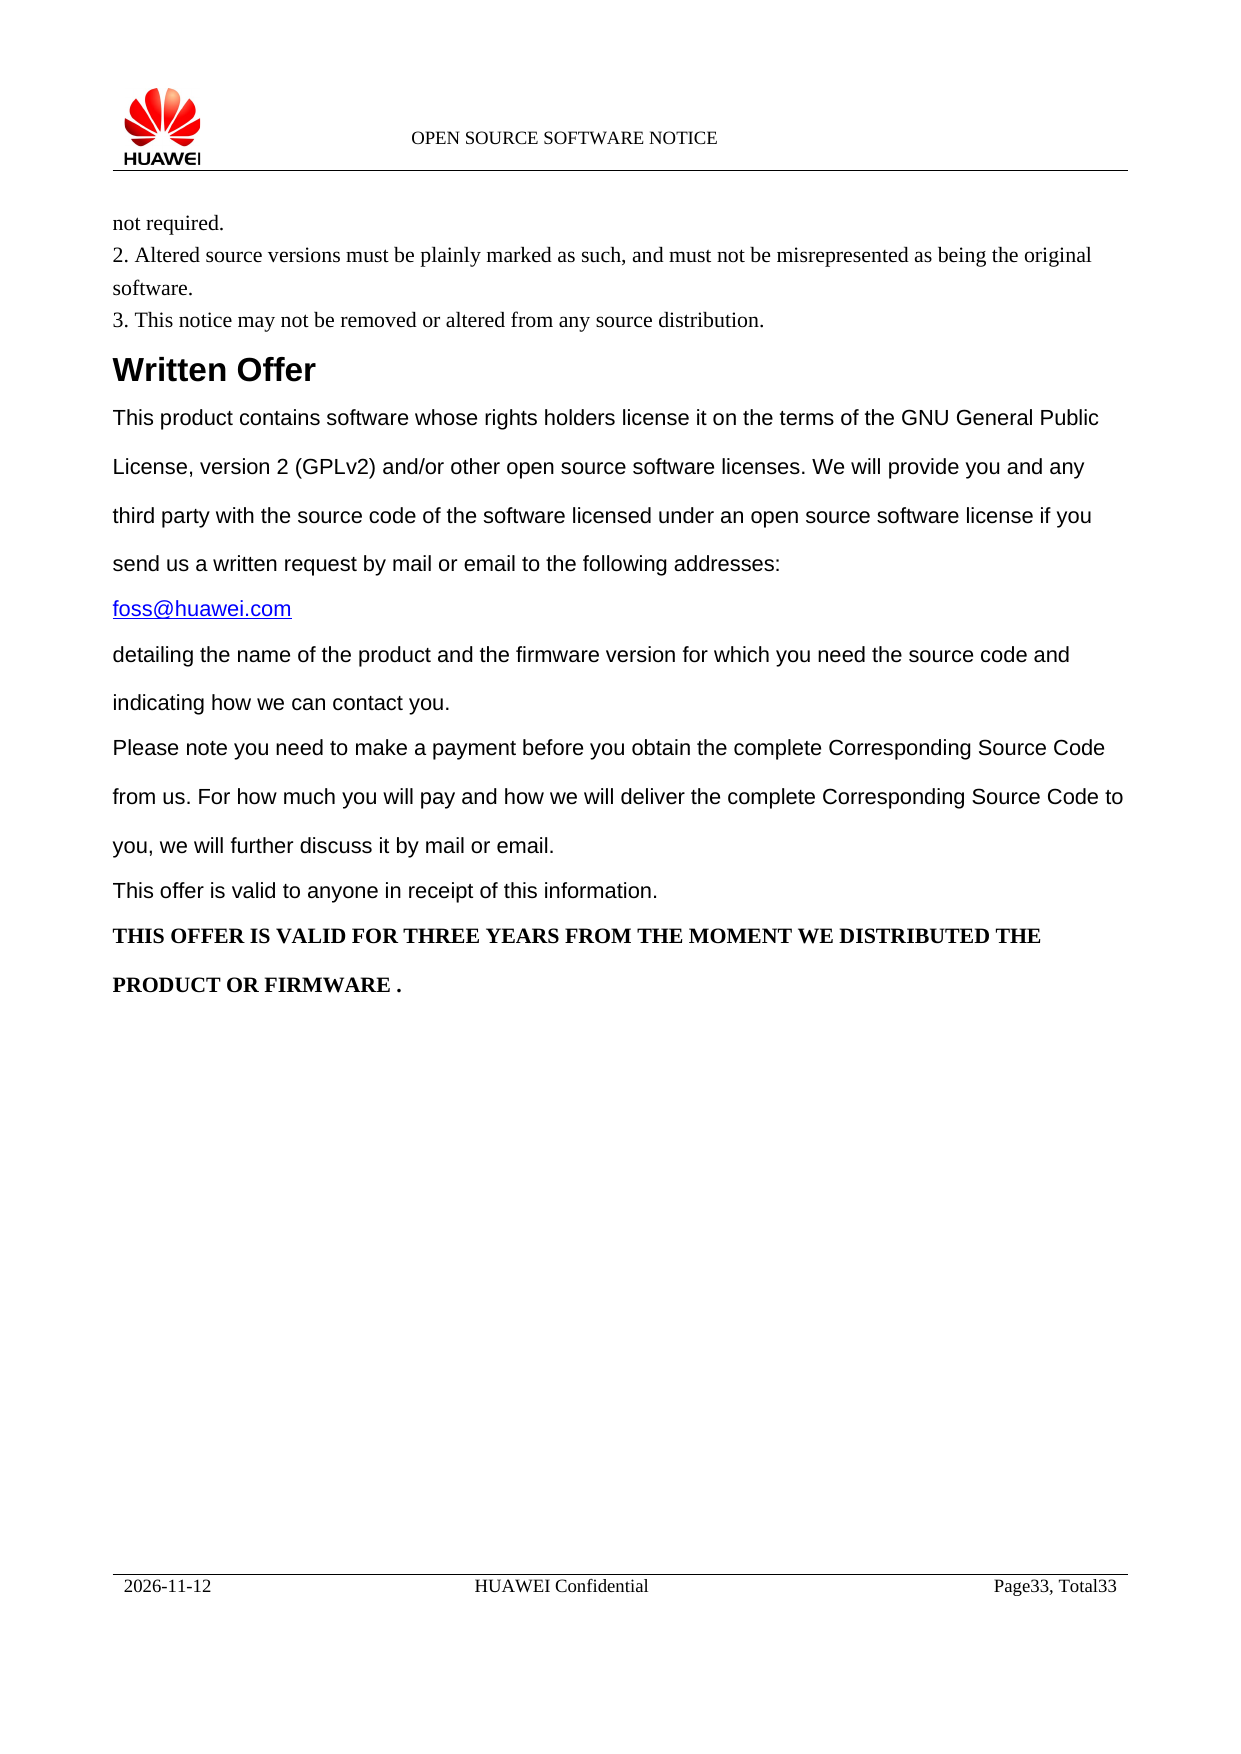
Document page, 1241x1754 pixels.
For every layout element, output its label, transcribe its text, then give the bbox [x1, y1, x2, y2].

text This product contains software whose rights holders license it on the terms of the GNU General Public License, version 2 (GPLv2) and/or other open source software licenses. We will provide you and any third party with the source code of the software licensed under an open source software license if you send us a written request by mail or email to the following addresses: [112, 401, 1128, 580]
text Please note you need to make a payment before you obtain the complete Corresponding Source Code from us. For how much you will pay and how we will deliver the complete Corresponding Source Code to you, we will further discuss it by mail or email. [112, 732, 1128, 862]
text This offer is valid to anyone in receipt of this information. [112, 874, 1128, 907]
text Written Offer [112, 336, 1128, 401]
text detailing the name of the product and the firmware version for which you need the source code and indicating how we can contact you. [112, 638, 1128, 719]
text foss@huawei.com [112, 593, 1128, 625]
picture [124, 88, 201, 165]
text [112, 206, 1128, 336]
text This offer is valid for three years from the moment we distributed the product or firmware . [112, 919, 1128, 1001]
